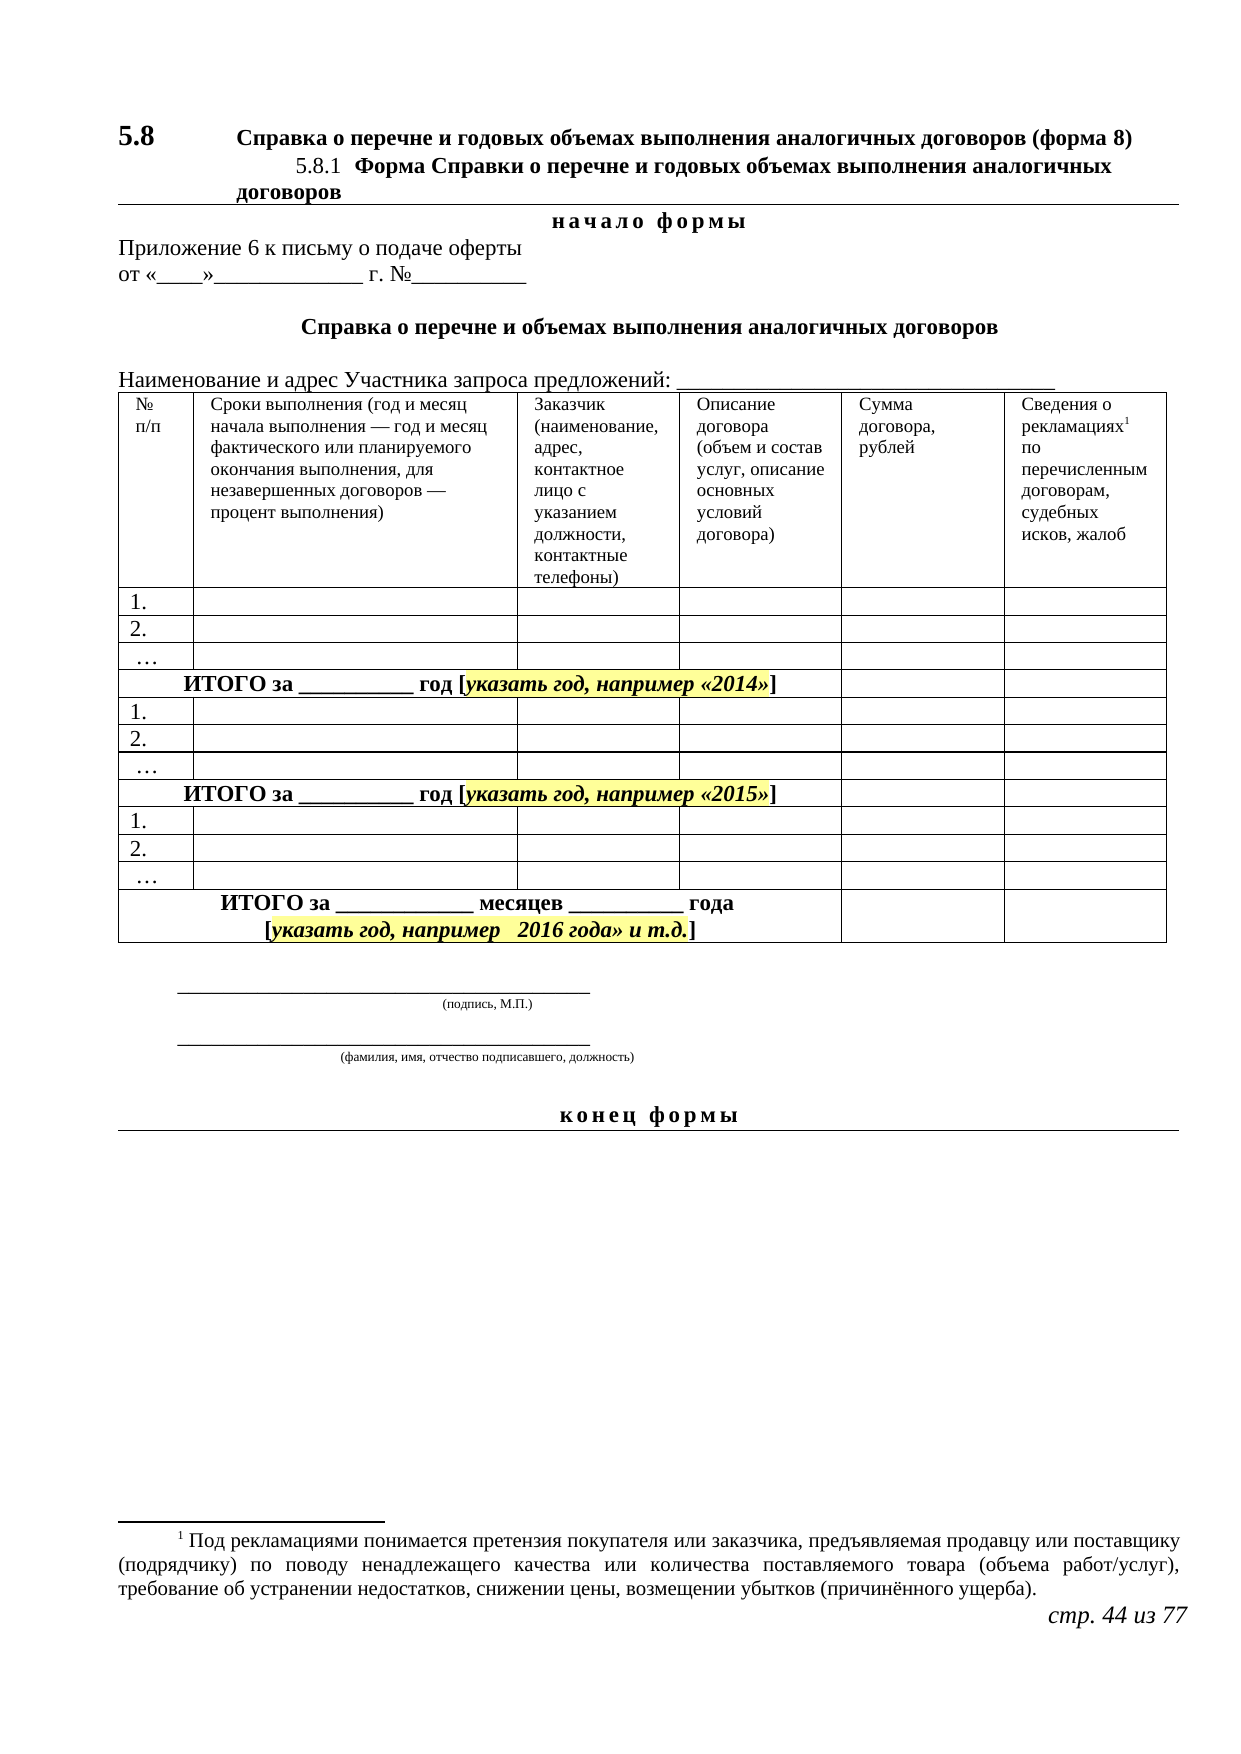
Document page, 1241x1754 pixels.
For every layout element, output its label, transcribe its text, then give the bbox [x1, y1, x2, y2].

table_header Сумма договора, рублей [842, 393, 1004, 587]
text Справка о перечне и объемах выполнения аналогичных договоров [118, 313, 1181, 339]
text Форма Справки о перечне и годовых объемах выполнения аналогичных договоров [236, 152, 1181, 204]
table_cell … [119, 643, 193, 669]
table_cell [119, 835, 193, 861]
table_cell [194, 835, 517, 861]
table_header Сроки выполнения (год и месяц начала выполнения — год и месяц фактического или планируемого окончания выполнения, для незавершенных договоров — процент выполнения) [194, 393, 517, 587]
table_cell [518, 643, 679, 669]
table_cell [842, 643, 1004, 669]
table_cell [680, 753, 841, 779]
table_cell [194, 862, 517, 888]
table_cell [1005, 698, 1166, 724]
table_cell [518, 725, 679, 751]
table_cell [194, 753, 517, 779]
table_cell ИТОГО за __________ год [указать год, например «2014»] [119, 670, 466, 697]
table_cell [680, 616, 841, 642]
table_cell [680, 807, 841, 834]
table_cell [680, 698, 841, 724]
table_cell [1005, 835, 1166, 861]
table_cell [194, 588, 517, 614]
text начало формы [118, 205, 1179, 234]
table_cell [842, 725, 1004, 751]
table_cell [119, 725, 193, 751]
table_cell [518, 698, 679, 724]
table_cell [518, 862, 679, 888]
table_cell ИТОГО за __________ год [указать год, например «2015»] [119, 780, 466, 806]
table_cell [194, 616, 517, 642]
table_cell … [119, 753, 193, 779]
text ____________________________________ [118, 969, 1181, 996]
table_cell [680, 725, 841, 751]
table_cell [842, 588, 1004, 614]
table_cell [1005, 780, 1166, 806]
table_cell [842, 807, 1004, 834]
table_cell [842, 670, 1004, 697]
table_cell [518, 616, 679, 642]
table_cell [518, 807, 679, 834]
table_cell [518, 588, 679, 614]
table_header Сведения о рекламациях по перечисленным договорам, судебных исков, жалоб [1005, 393, 1166, 587]
table_cell [680, 588, 841, 614]
table_cell [194, 807, 517, 834]
table_cell [194, 725, 517, 751]
text Приложение 6 к письму о подаче оферты от «____»_____________ г. №__________ [118, 234, 1181, 287]
table_cell [1005, 890, 1166, 942]
table_cell [842, 862, 1004, 888]
table_cell [842, 698, 1004, 724]
table_cell [1005, 725, 1166, 751]
table_cell [680, 835, 841, 861]
table_cell [194, 643, 517, 669]
table_cell … [119, 862, 193, 888]
table_header Заказчик (наименование, адрес, контактное лицо с указанием должности, контактные телефоны) [518, 393, 679, 587]
text (фамилия, имя, отчество подписавшего, должность) [118, 1049, 797, 1075]
table_cell [119, 588, 193, 614]
text (подпись, М.П.) [118, 996, 797, 1022]
table_cell [842, 616, 1004, 642]
table_header № п/п [119, 393, 193, 587]
table_cell [1005, 807, 1166, 834]
table_cell ИТОГО за ____________ месяцев __________ года [указать год, например 2016 года» и т.д.] [119, 890, 841, 942]
table_cell [1005, 643, 1166, 669]
text ____________________________________ [118, 1022, 1181, 1049]
table_header Описание договора (объем и состав услуг, описание основных условий договора) [680, 393, 841, 587]
table_cell [518, 753, 679, 779]
table_cell [1005, 616, 1166, 642]
table_cell [1005, 862, 1166, 888]
table_cell [1005, 588, 1166, 614]
subtitle Справка о перечне и годовых объемах выполнения аналогичных договоров (форма 8) [118, 118, 1181, 152]
table_cell [842, 890, 1004, 942]
text Наименование и адрес Участника запроса предложений: _________________________________ [118, 366, 1181, 392]
table_cell [194, 698, 517, 724]
table_cell [680, 862, 841, 888]
text конец формы [118, 1101, 1179, 1130]
table_cell [119, 698, 193, 724]
table_cell [842, 835, 1004, 861]
table_cell [518, 835, 679, 861]
table_cell [1005, 670, 1166, 697]
table_cell [842, 753, 1004, 779]
table_cell [680, 643, 841, 669]
table_cell [119, 807, 193, 834]
table_cell [119, 616, 193, 642]
table_cell [842, 780, 1004, 806]
table_cell [1005, 753, 1166, 779]
